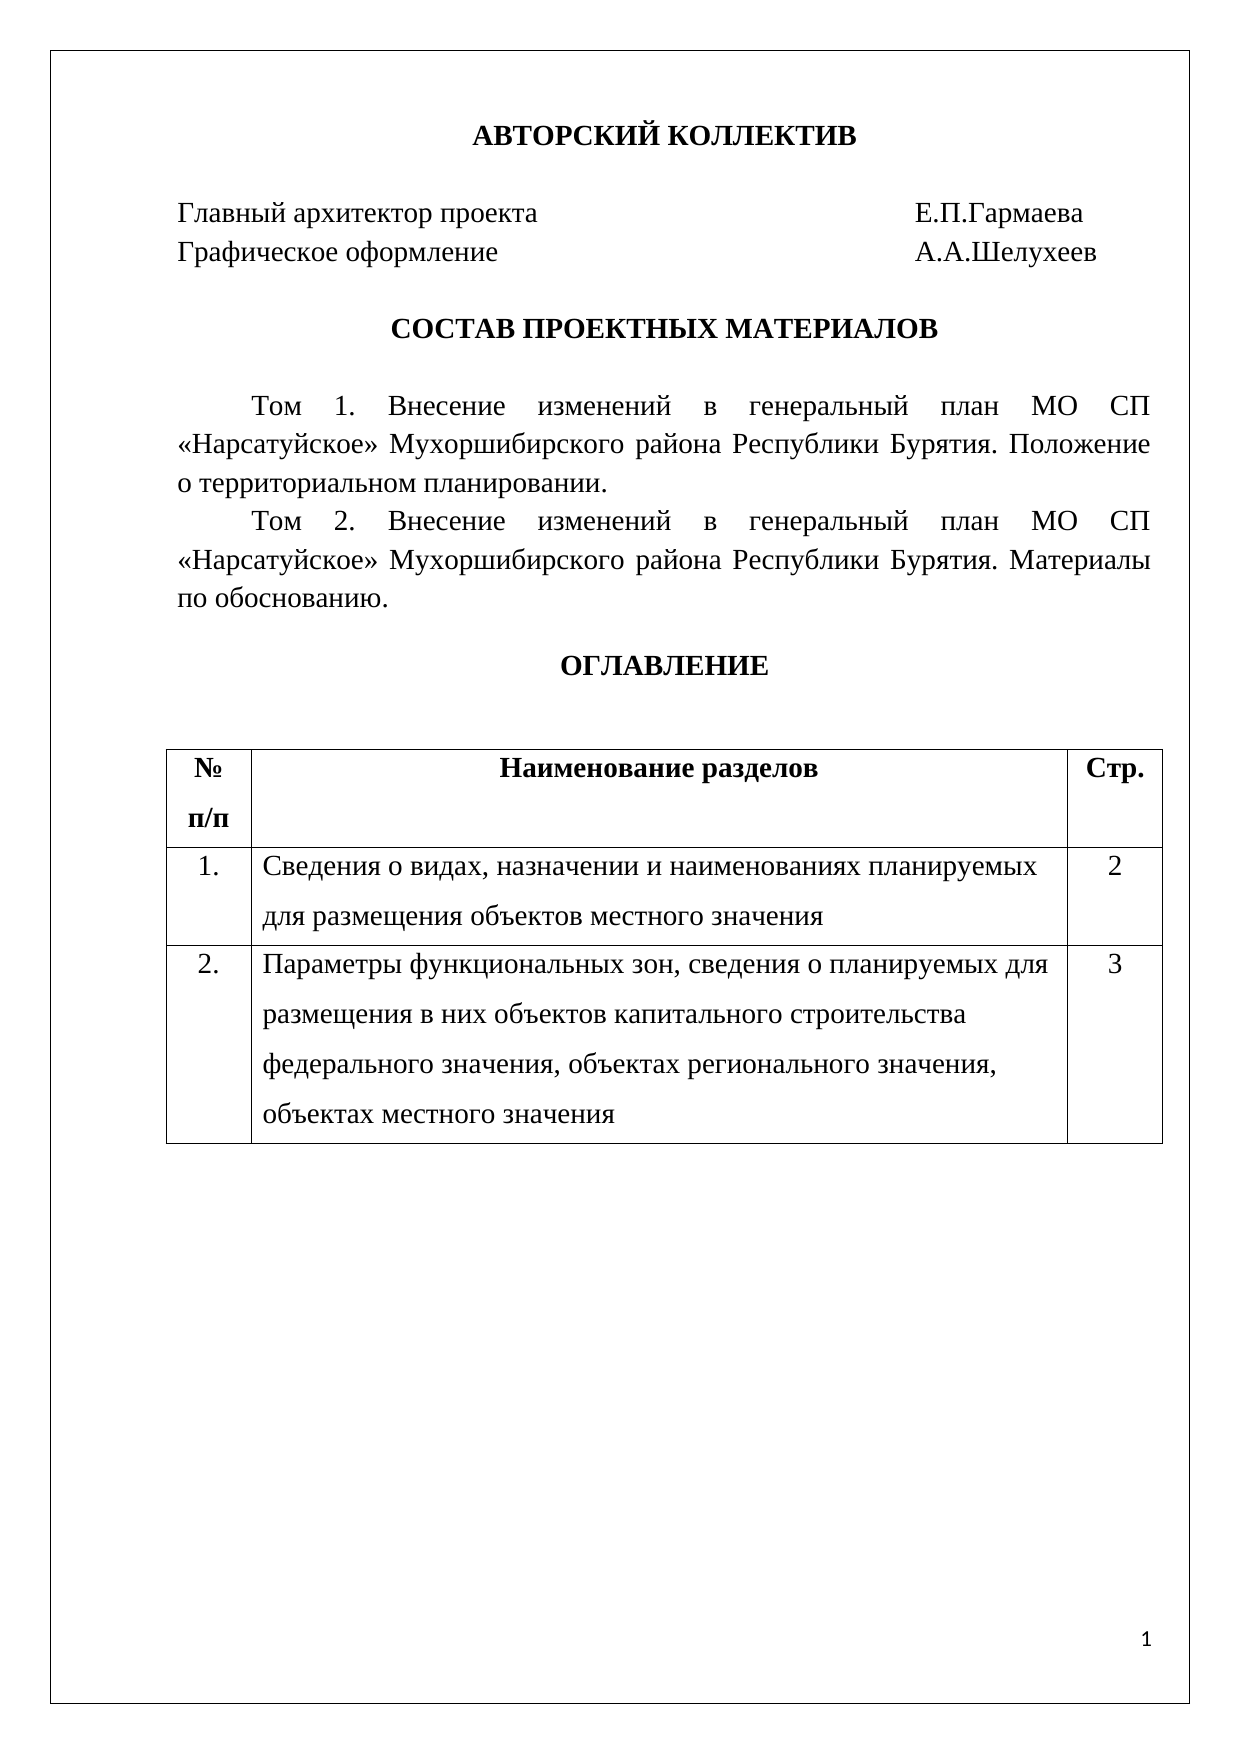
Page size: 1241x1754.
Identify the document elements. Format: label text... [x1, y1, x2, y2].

text ОГЛАВЛЕНИЕ [177, 648, 1152, 682]
table_cell 2 [1068, 848, 1162, 945]
title Главный архитектор проекта Е.П.Гармаева [177, 195, 1152, 229]
table_header Наименование разделов [252, 750, 1067, 847]
table_cell 1. [167, 848, 251, 945]
subtitle Том 2. Внесение изменений в генеральный план МО СП «Нарсатуйское» Мухоршибирского района Республики Бурятия. Материалы по обоснованию. [177, 503, 1152, 614]
subtitle Том 1. Внесение изменений в генеральный план МО СП «Нарсатуйское» Мухоршибирского района Республики Бурятия. Положение о территориальном планировании. [177, 388, 1152, 498]
table_cell 2. [167, 946, 251, 1143]
table_cell 3 [1068, 946, 1162, 1143]
title Графическое оформление А.А.Шелухеев [177, 234, 1152, 267]
title АВТОРСКИЙ КОЛЛЕКТИВ [177, 118, 1152, 152]
table_header Стр. [1068, 750, 1162, 847]
subtitle СОСТАВ ПРОЕКТНЫХ МАТЕРИАЛОВ [177, 311, 1152, 344]
table_cell Параметры функциональных зон, сведения о планируемых для размещения в них объектов капитального строительства федерального значения, объектах регионального значения, объектах местного значения [252, 946, 1067, 1143]
table_cell Сведения о видах, назначении и наименованиях планируемых для размещения объектов местного значения [252, 848, 1067, 945]
table_header № п/п [167, 750, 251, 847]
